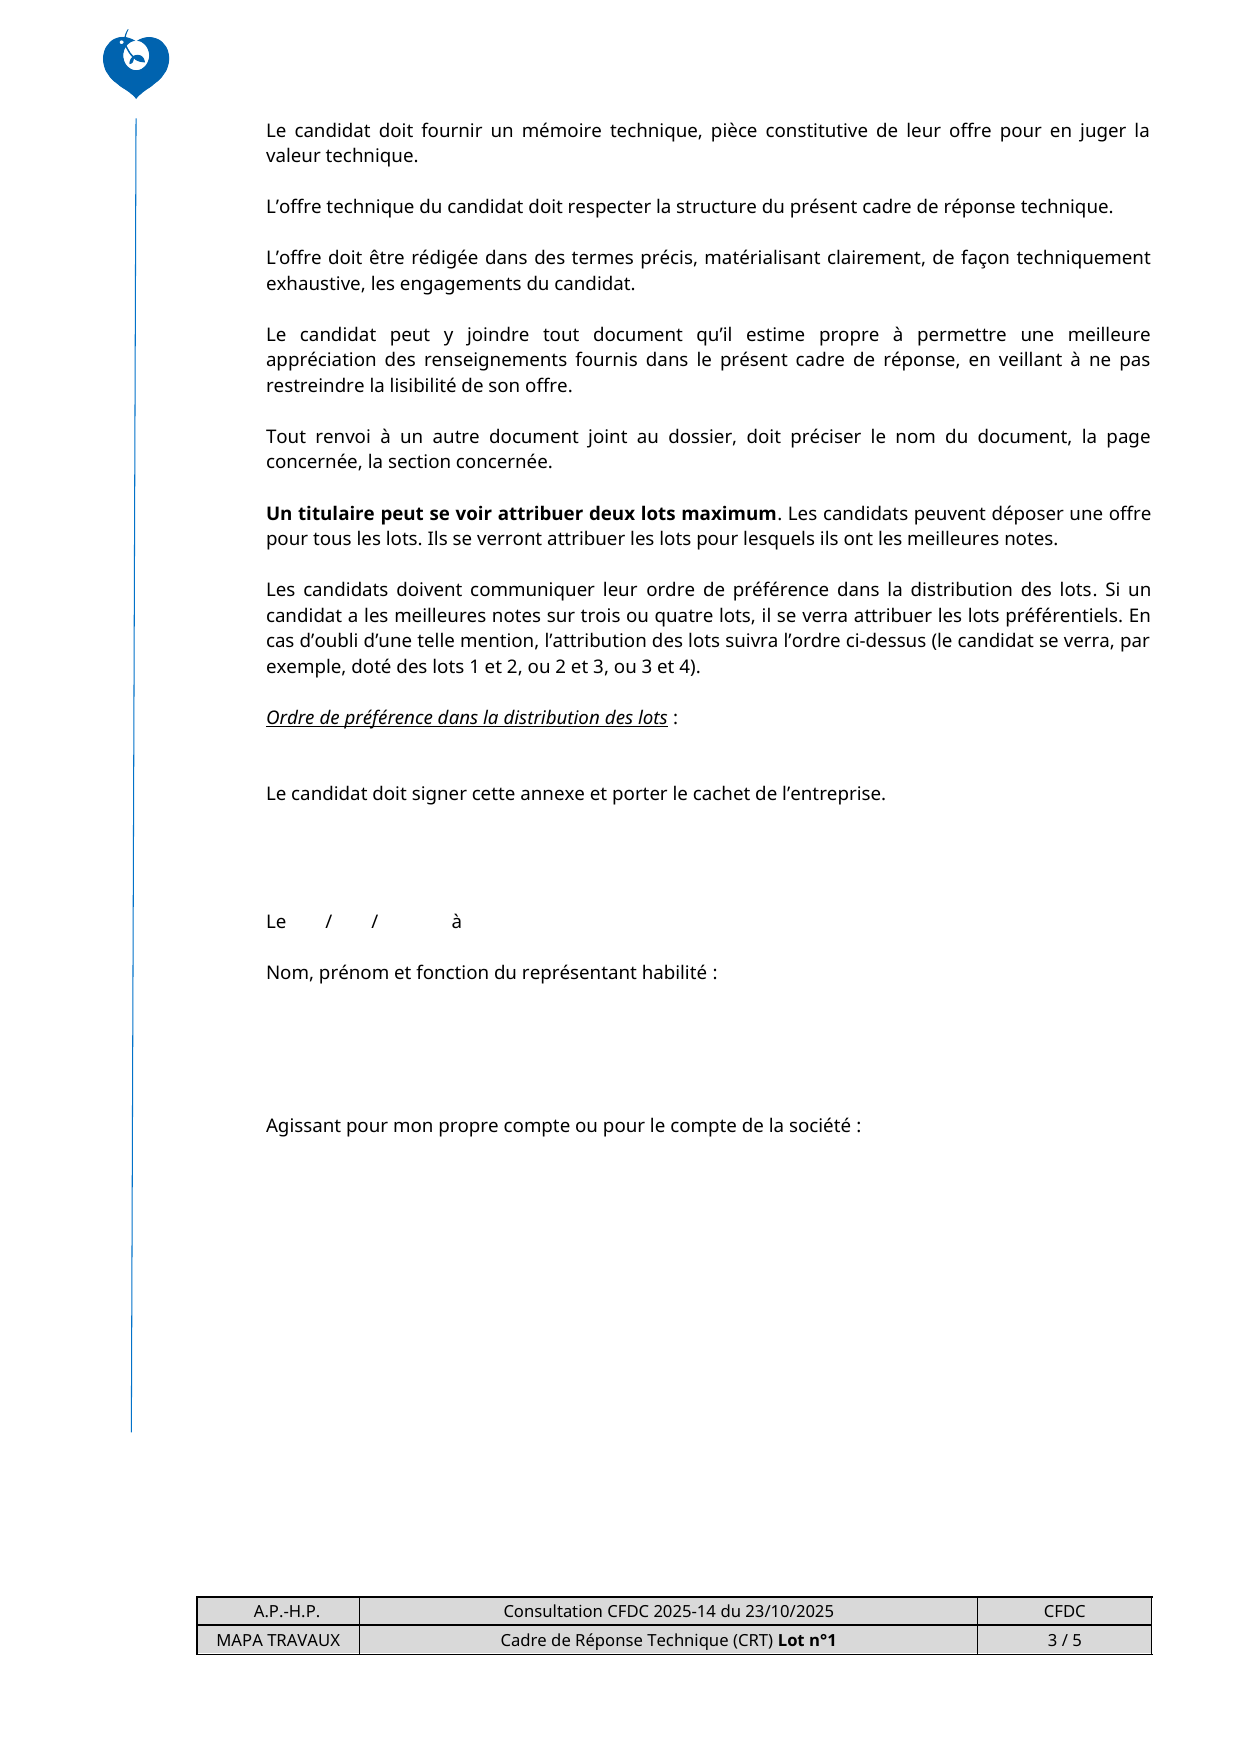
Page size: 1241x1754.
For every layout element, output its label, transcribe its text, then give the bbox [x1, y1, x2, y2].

list Le candidat doit signer cette annexe et porter le cachet de l’entreprise. [266, 781, 1152, 806]
list Le candidat peut y joindre tout document qu’il estime propre à permettre une meilleure appréciation des renseignements fournis dans le présent cadre de réponse, en veillant à ne pas restreindre la lisibilité de son offre. [266, 321, 1152, 398]
list Tout renvoi à un autre document joint au dossier, doit préciser le nom du document, la page concernée, la section concernée. [266, 423, 1152, 474]
list L’offre technique du candidat doit respecter la structure du présent cadre de réponse technique. [266, 193, 1152, 219]
text Les candidats doivent communiquer leur ordre de préférence dans la distribution des lots. Si un candidat a les meilleures notes sur trois ou quatre lots, il se verra attribuer les lots préférentiels. En cas d’oubli d’une telle mention, l’attribution des lots suivra l’ordre ci-dessus (le candidat se verra, par exemple, doté des lots 1 et 2, ou 2 et 3, ou 3 et 4). [266, 576, 1152, 678]
list Le / / à [266, 908, 1152, 934]
list L’offre doit être rédigée dans des termes précis, matérialisant clairement, de façon techniquement exhaustive, les engagements du candidat. [266, 244, 1152, 296]
list Nom, prénom et fonction du représentant habilité : [266, 959, 1152, 985]
picture [98, 26, 174, 102]
list Ordre de préférence dans la distribution des lots : [266, 704, 1152, 729]
list Agissant pour mon propre compte ou pour le compte de la société : [266, 1112, 1152, 1138]
list Le candidat doit fournir un mémoire technique, pièce constitutive de leur offre pour en juger la valeur technique. [266, 117, 1152, 168]
text Un titulaire peut se voir attribuer deux lots maximum. Les candidats peuvent déposer une offre pour tous les lots. Ils se verront attribuer les lots pour lesquels ils ont les meilleures notes. [266, 500, 1152, 551]
